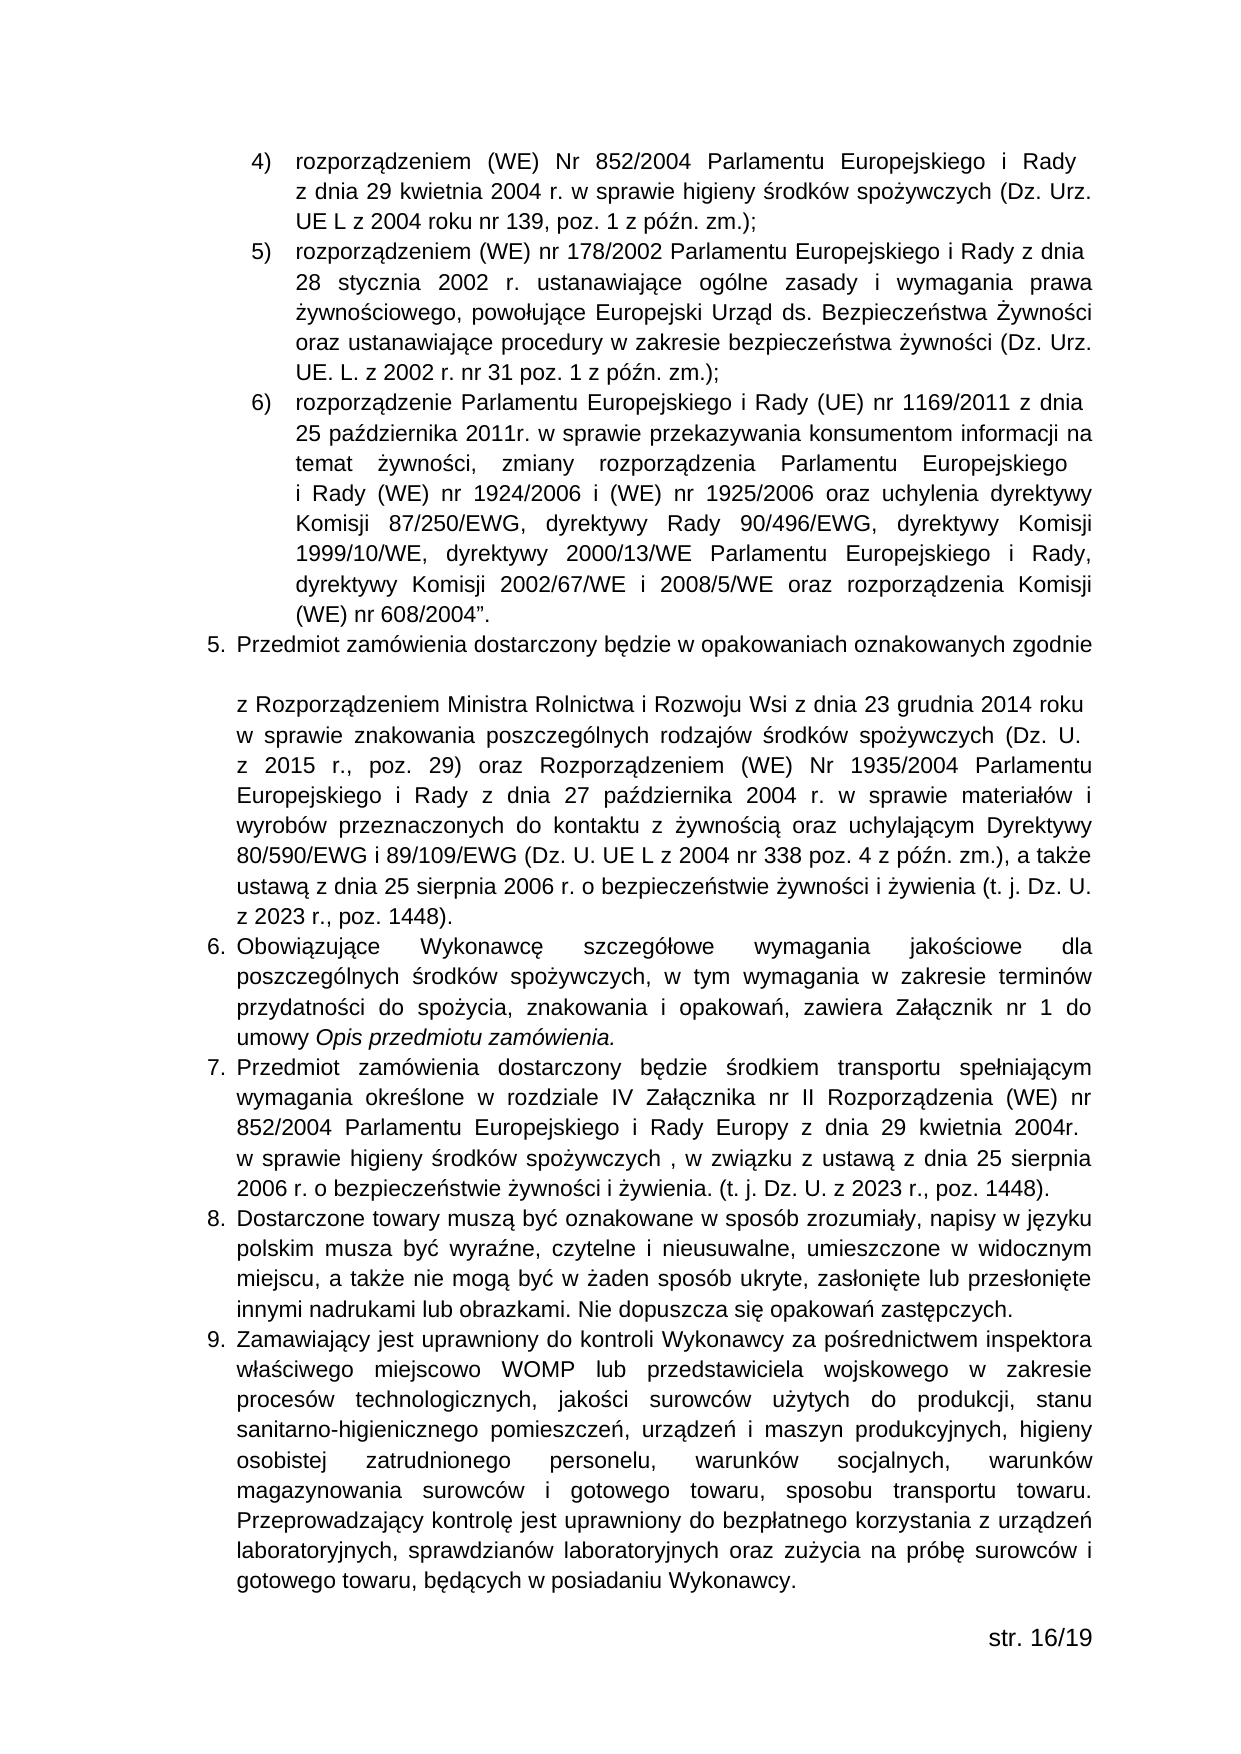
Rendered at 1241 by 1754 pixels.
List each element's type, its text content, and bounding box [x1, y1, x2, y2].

list Przedmiot zamówienia dostarczony będzie w opakowaniach oznakowanych zgodnie z Rozporządzeniem Ministra Rolnictwa i Rozwoju Wsi z dnia 23 grudnia 2014 roku w sprawie znakowania poszczególnych rodzajów środków spożywczych (Dz. U. z 2015 r., poz. 29) oraz Rozporządzeniem (WE) Nr 1935/2004 Parlamentu Europejskiego i Rady z dnia 27 października 2004 r. w sprawie materiałów i wyrobów przeznaczonych do kontaktu z żywnością oraz uchylającym Dyrektywy 80/590/EWG i 89/109/EWG (Dz. U. UE L z 2004 nr 338 poz. 4 z późn. zm.), a także ustawą z dnia 25 sierpnia 2006 r. o bezpieczeństwie żywności i żywienia (t. j. Dz. U. z 2023 r., poz. 1448). [207, 631, 1092, 929]
list Dostarczone towary muszą być oznakowane w sposób zrozumiały, napisy w języku polskim musza być wyraźne, czytelne i nieusuwalne, umieszczone w widocznym miejscu, a także nie mogą być w żaden sposób ukryte, zasłonięte lub przesłonięte innymi nadrukami lub obrazkami. Nie dopuszcza się opakowań zastępczych. [207, 1205, 1092, 1322]
list rozporządzenie Parlamentu Europejskiego i Rady (UE) nr 1169/2011 z dnia 25 października 2011r. w sprawie przekazywania konsumentom informacji na temat żywności, zmiany rozporządzenia Parlamentu Europejskiego i Rady (WE) nr 1924/2006 i (WE) nr 1925/2006 oraz uchylenia dyrektywy Komisji 87/250/EWG, dyrektywy Rady 90/496/EWG, dyrektywy Komisji 1999/10/WE, dyrektywy 2000/13/WE Parlamentu Europejskiego i Rady, dyrektywy Komisji 2002/67/WE i 2008/5/WE oraz rozporządzenia Komisji (WE) nr 608/2004”. [251, 389, 1092, 627]
list Zamawiający jest uprawniony do kontroli Wykonawcy za pośrednictwem inspektora właściwego miejscowo WOMP lub przedstawiciela wojskowego w zakresie procesów technologicznych, jakości surowców użytych do produkcji, stanu sanitarno-higienicznego pomieszczeń, urządzeń i maszyn produkcyjnych, higieny osobistej zatrudnionego personelu, warunków socjalnych, warunków magazynowania surowców i gotowego towaru, sposobu transportu towaru. Przeprowadzający kontrolę jest uprawniony do bezpłatnego korzystania z urządzeń laboratoryjnych, sprawdzianów laboratoryjnych oraz zużycia na próbę surowców i gotowego towaru, będących w posiadaniu Wykonawcy. [207, 1326, 1092, 1594]
list Obowiązujące Wykonawcę szczegółowe wymagania jakościowe dla poszczególnych środków spożywczych, w tym wymagania w zakresie terminów przydatności do spożycia, znakowania i opakowań, zawiera Załącznik nr 1 do umowy Opis przedmiotu zamówienia. [207, 933, 1092, 1050]
list Przedmiot zamówienia dostarczony będzie środkiem transportu spełniającym wymagania określone w rozdziale IV Załącznika nr II Rozporządzenia (WE) nr 852/2004 Parlamentu Europejskiego i Rady Europy z dnia 29 kwietnia 2004r. w sprawie higieny środków spożywczych , w związku z ustawą z dnia 25 sierpnia 2006 r. o bezpieczeństwie żywności i żywienia. (t. j. Dz. U. z 2023 r., poz. 1448). [207, 1054, 1092, 1201]
list rozporządzeniem (WE) nr 178/2002 Parlamentu Europejskiego i Rady z dnia 28 stycznia 2002 r. ustanawiające ogólne zasady i wymagania prawa żywnościowego, powołujące Europejski Urząd ds. Bezpieczeństwa Żywności oraz ustanawiające procedury w zakresie bezpieczeństwa żywności (Dz. Urz. UE. L. z 2002 r. nr 31 poz. 1 z późn. zm.); [251, 238, 1092, 386]
list rozporządzeniem (WE) Nr 852/2004 Parlamentu Europejskiego i Rady z dnia 29 kwietnia 2004 r. w sprawie higieny środków spożywczych (Dz. Urz. UE L z 2004 roku nr 139, poz. 1 z późn. zm.); [251, 148, 1092, 234]
